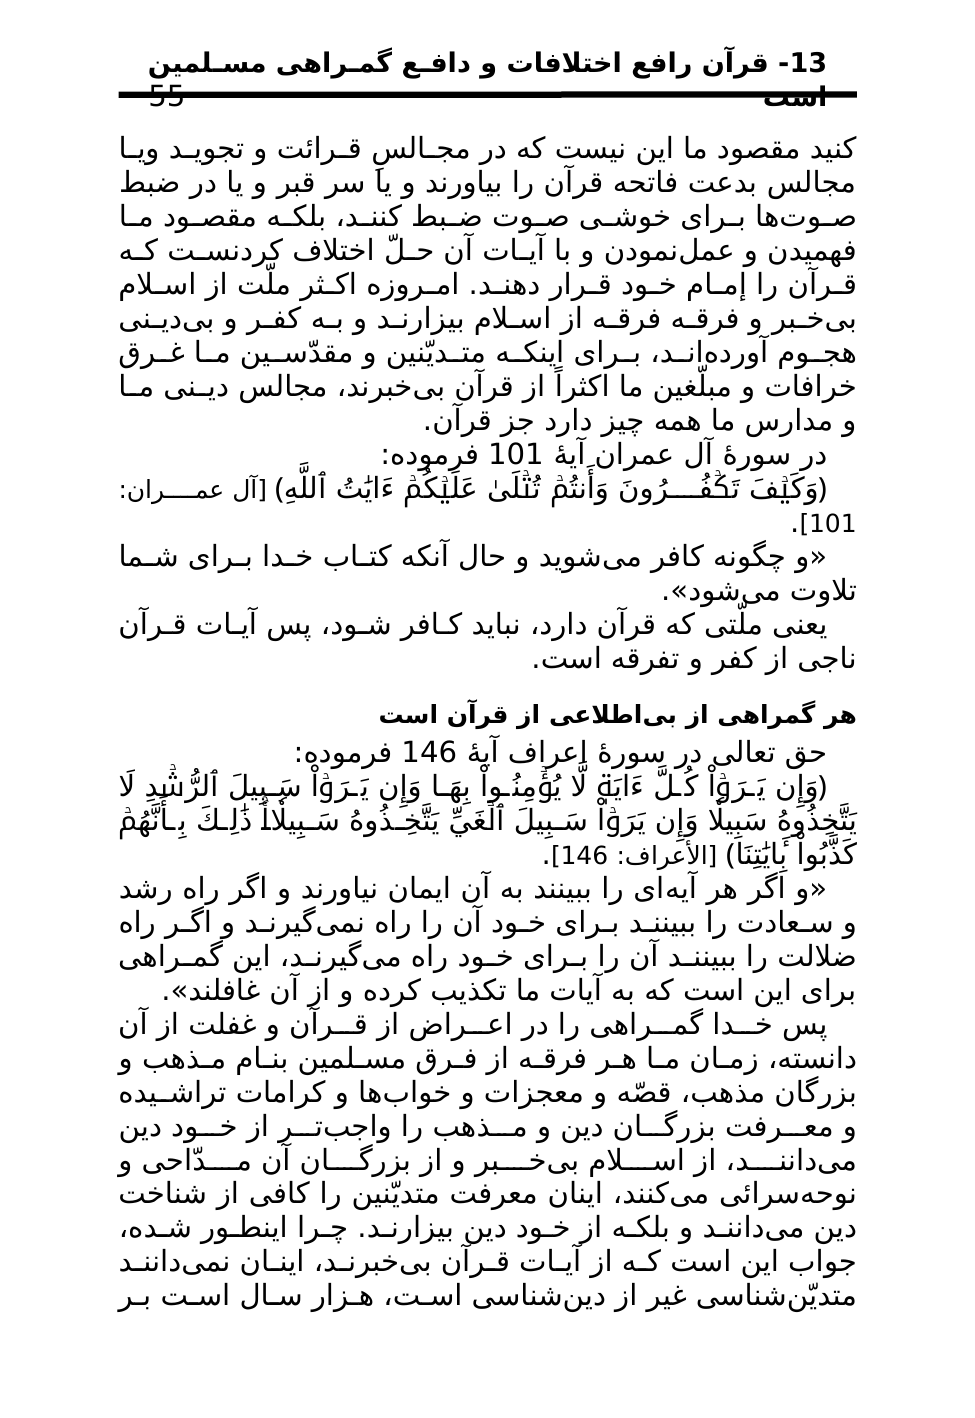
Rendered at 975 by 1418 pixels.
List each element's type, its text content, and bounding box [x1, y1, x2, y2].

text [118, 132, 857, 437]
text در سورۀ آل عمران آیۀ 101 فرموده: [118, 437, 857, 471]
text ﴿وَكَيۡفَ تَكۡفُرُونَ وَأَنتُمۡ تُتۡلَىٰ عَلَيۡكُمۡ ءَايَٰتُ ٱللَّهِ﴾ [آل عمران: 101]. [118, 471, 857, 539]
text «و چگونه کافر می‌شوید و حال آنکه کتاب خدا برای شما تلاوت می‌شود». [118, 539, 857, 607]
text «و اگر هر آیه‌ای را ببینند به آن ایمان نیاورند و اگر راه رشد و سعادت را ببینند برای خود آن را راه نمی‌گیرند و اگر راه ضلالت را ببینند آن را برای خود راه می‌گیرند، این گمراهی برای این است که به آیات ما تکذیب کرده و از آن غافلند». [118, 871, 857, 1007]
text یعنی ملّتی که قرآن دارد، نباید کافر شود، پس آیات قرآن ناجی از کفر و تفرقه است. [118, 607, 857, 675]
text هر گمراهی از بی‌اطلاعی از قرآن است [118, 700, 857, 729]
text حق تعالی در سورۀ اعراف آیۀ 146 فرموده: [118, 735, 857, 769]
text ﴿وَإِن يَرَوۡاْ كُلَّ ءَايَةٖ لَّا يُؤۡمِنُواْ بِهَا وَإِن يَرَوۡاْ سَبِيلَ ٱلرُّشۡدِ لَا يَتَّخِذُوهُ سَبِيلٗا وَإِن يَرَوۡاْ سَبِيلَ ٱلۡغَيِّ يَتَّخِذُوهُ سَبِيلٗاۚ ذَٰلِكَ بِأَنَّهُمۡ كَذَّبُواْ بِ‍َٔايَٰتِنَا﴾ [الأعراف: 146]. [118, 769, 857, 871]
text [118, 1007, 857, 1313]
